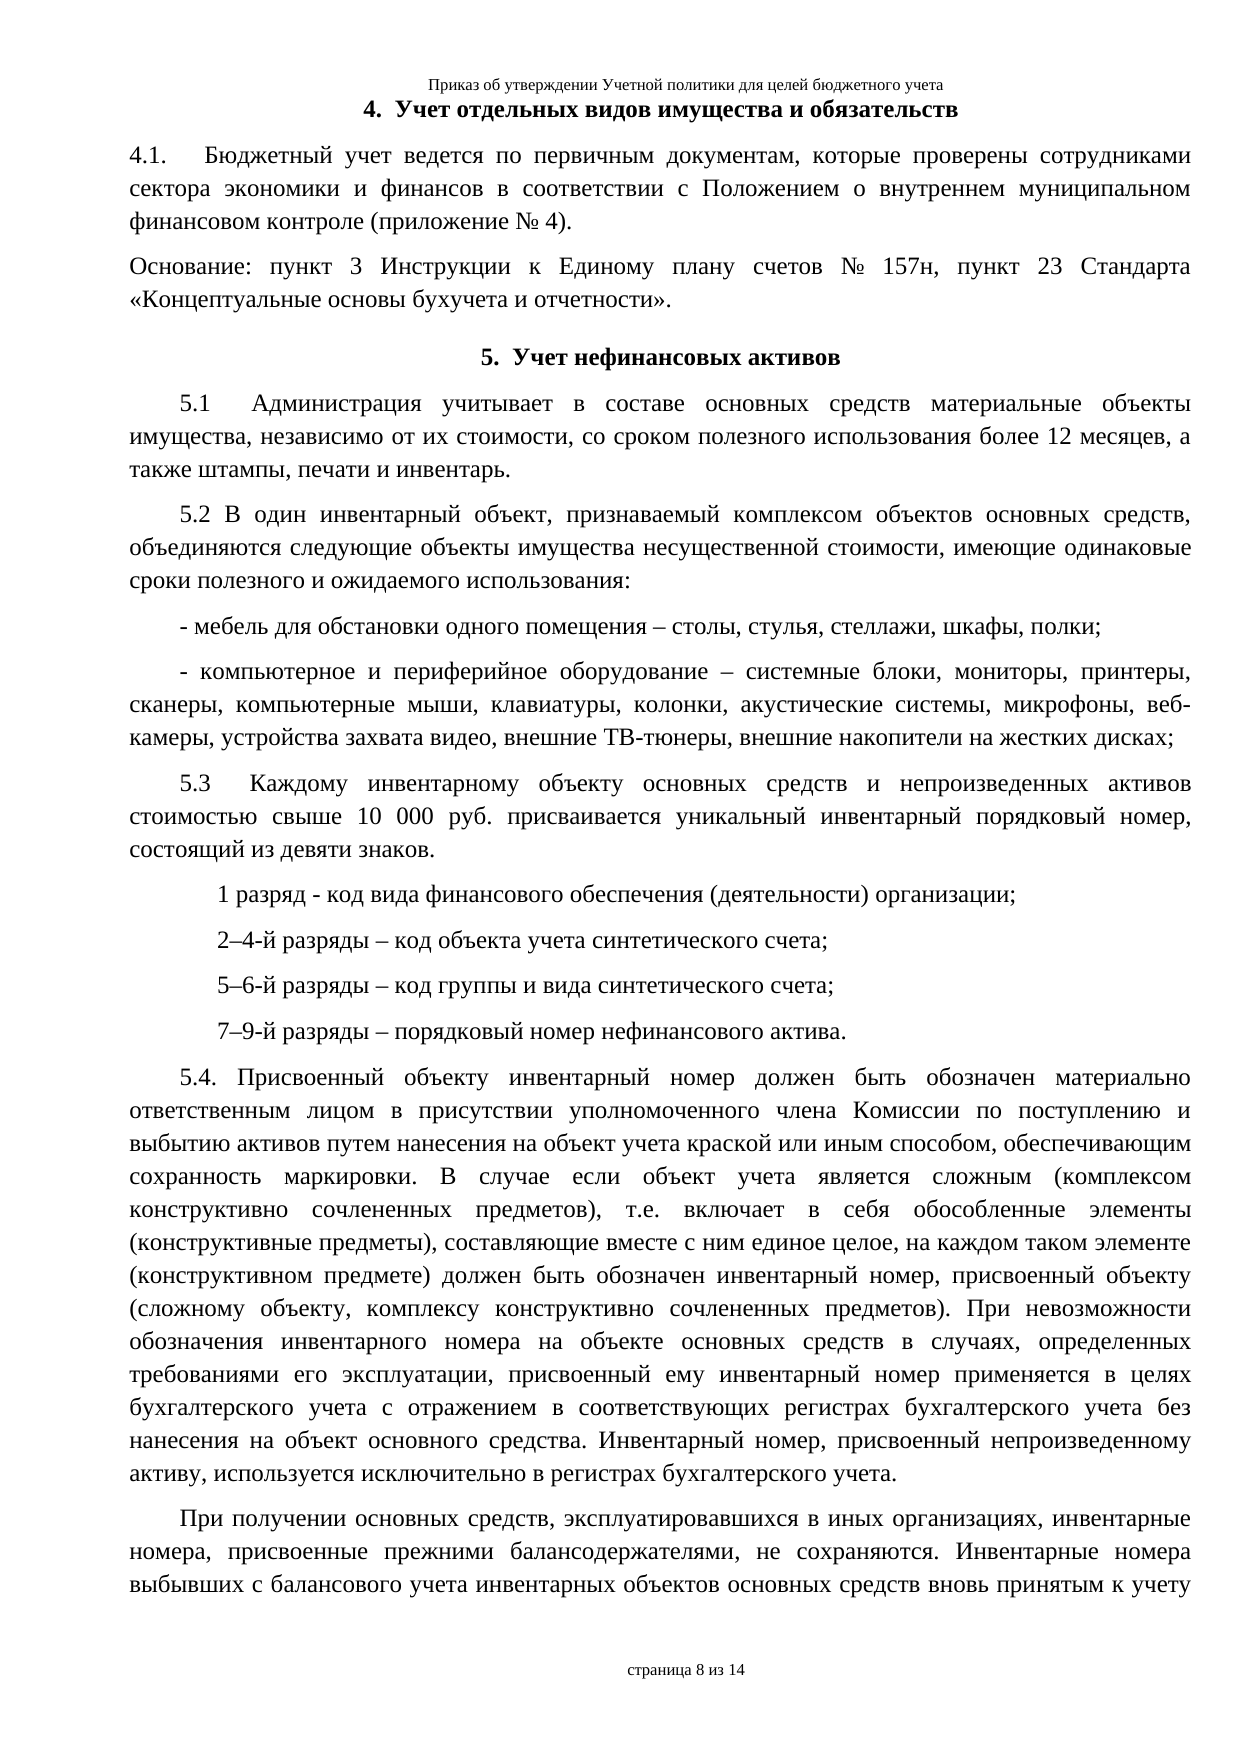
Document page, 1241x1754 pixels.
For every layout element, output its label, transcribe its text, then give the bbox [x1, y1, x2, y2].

text 5.3 Каждому инвентарному объекту основных средств и непроизведенных активов стоимостью свыше 10 000 руб. присваивается уникальный инвентарный порядковый номер, состоящий из девяти знаков. [129, 768, 1192, 863]
text 5.1 Администрация учитывает в составе основных средств материальные объекты имущества, независимо от их стоимости, со сроком полезного использования более 12 месяцев, а также штампы, печати и инвентарь. [129, 388, 1192, 483]
text 5.2 В один инвентарный объект, признаваемый комплексом объектов основных средств, объединяются следующие объекты имущества несущественной стоимости, имеющие одинаковые сроки полезного и ожидаемого использования: [129, 499, 1192, 594]
text - мебель для обстановки одного помещения – столы, стулья, стеллажи, шкафы, полки; [129, 611, 1192, 640]
text 5–6-й разряды – код группы и вида синтетического счета; [129, 971, 1192, 999]
text 5.4. Присвоенный объекту инвентарный номер должен быть обозначен материально ответственным лицом в присутствии уполномоченного члена Комиссии по поступлению и выбытию активов путем нанесения на объект учета краской или иным способом, обеспечивающим сохранность маркировки. В случае если объект учета является сложным (комплексом конструктивно сочлененных предметов), т.е. включает в себя обособленные элементы (конструктивные предметы), составляющие вместе с ним единое целое, на каждом таком элементе (конструктивном предмете) должен быть обозначен инвентарный номер, присвоенный объекту (сложному объекту, комплексу конструктивно сочлененных предметов). При невозможности обозначения инвентарного номера на объекте основных средств в случаях, определенных требованиями его эксплуатации, присвоенный ему инвентарный номер применяется в целях бухгалтерского учета с отражением в соответствующих регистрах бухгалтерского учета без нанесения на объект основного средства. Инвентарный номер, присвоенный непроизведенному активу, используется исключительно в регистрах бухгалтерского учета. [129, 1062, 1192, 1487]
subtitle Учет отдельных видов имущества и обязательств [129, 94, 1192, 123]
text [129, 1503, 1192, 1598]
text 7–9-й разряды – порядковый номер нефинансового актива. [129, 1016, 1192, 1045]
text 1 разряд - код вида финансового обеспечения (деятельности) организации; [129, 879, 1192, 908]
subtitle Бюджетный учет ведется по первичным документам, которые проверены сотрудниками сектора экономики и финансов в соответствии с Положением о внутреннем муниципальном финансовом контроле (приложение № 4). [129, 140, 1192, 234]
text - компьютерное и периферийное оборудование – системные блоки, мониторы, принтеры, сканеры, компьютерные мыши, клавиатуры, колонки, акустические системы, микрофоны, веб-камеры, устройства захвата видео, внешние ТВ-тюнеры, внешние накопители на жестких дисках; [129, 656, 1192, 751]
subtitle Основание: пункт 3 Инструкции к Единому плану счетов № 157н, пункт 23 Стандарта «Концептуальные основы бухучета и отчетности». [129, 251, 1192, 313]
text 2–4-й разряды – код объекта учета синтетического счета; [129, 925, 1192, 954]
subtitle Учет нефинансовых активов [129, 342, 1192, 371]
